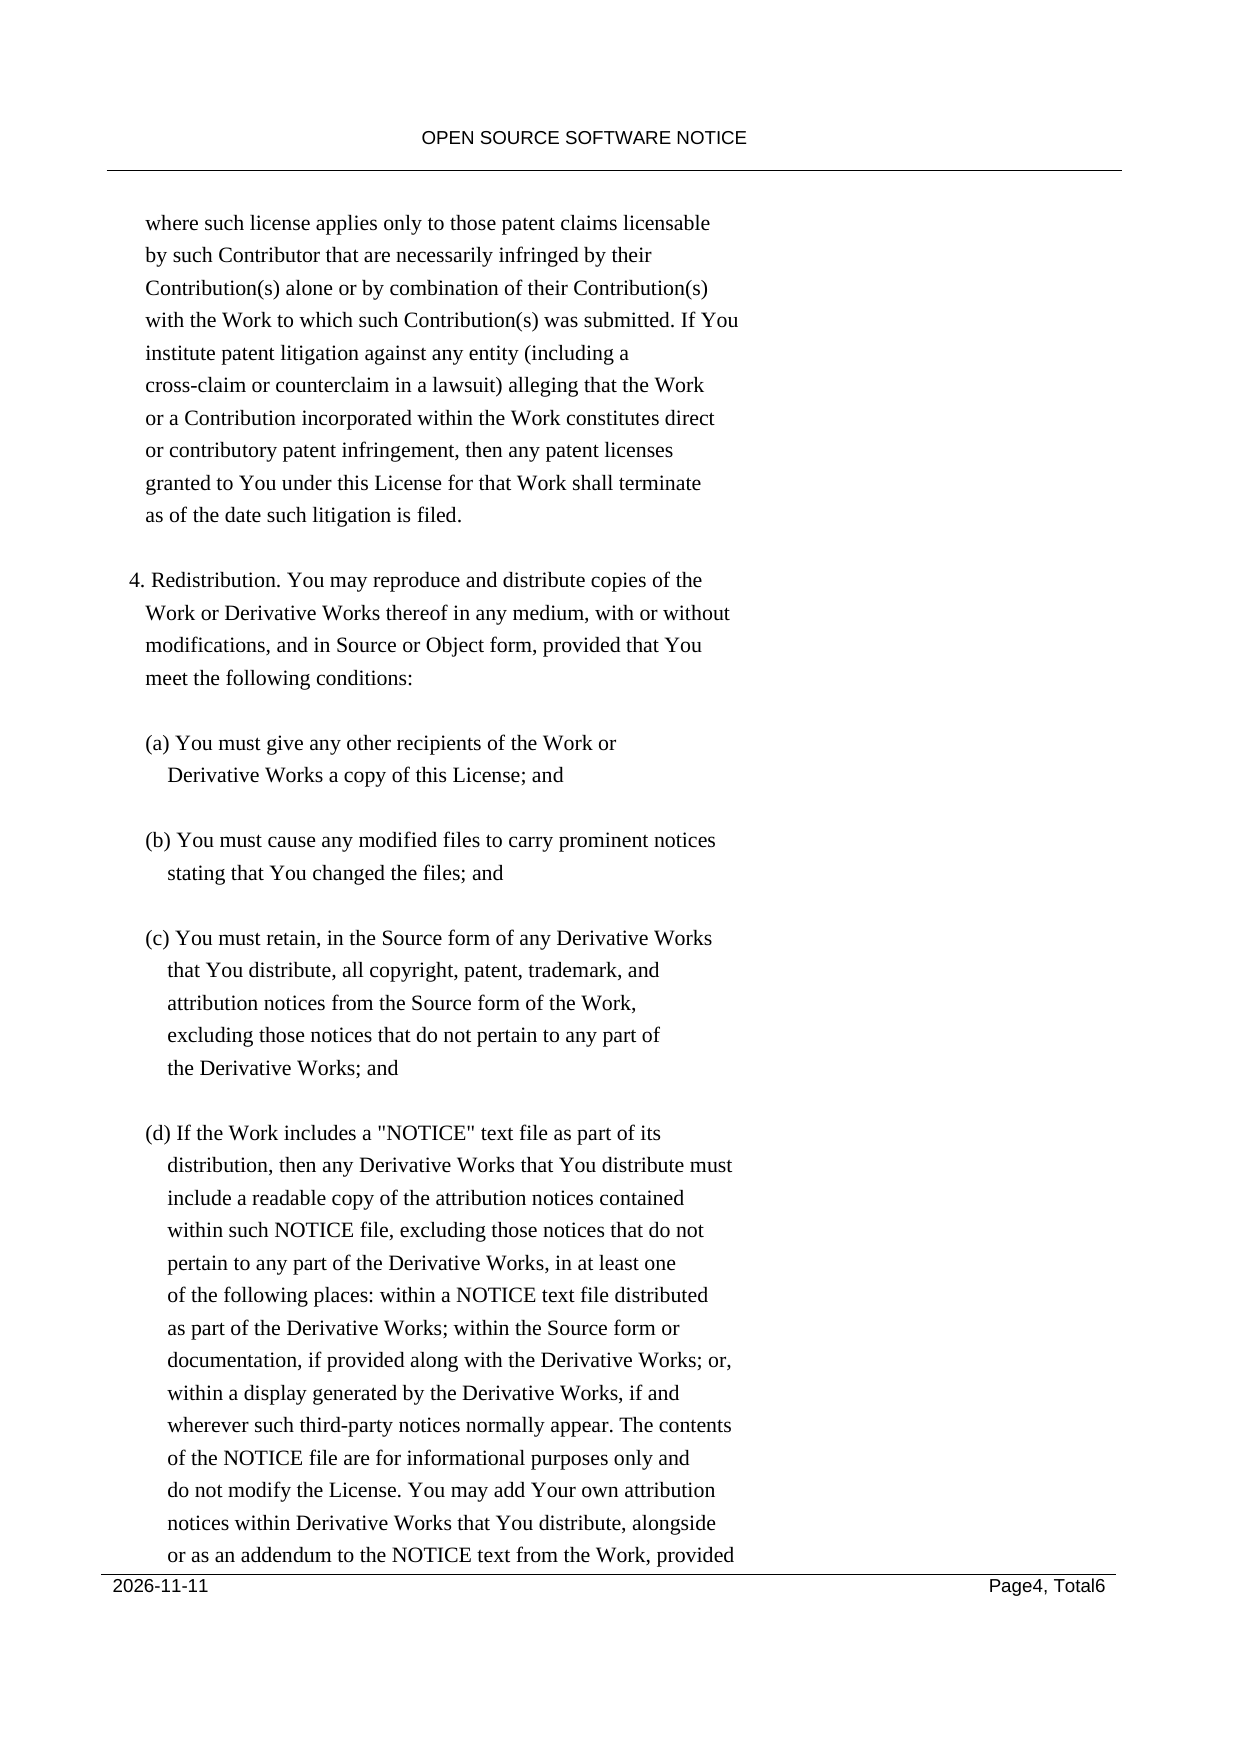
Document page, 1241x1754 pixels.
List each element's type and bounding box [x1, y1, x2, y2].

text [112, 206, 1128, 1571]
